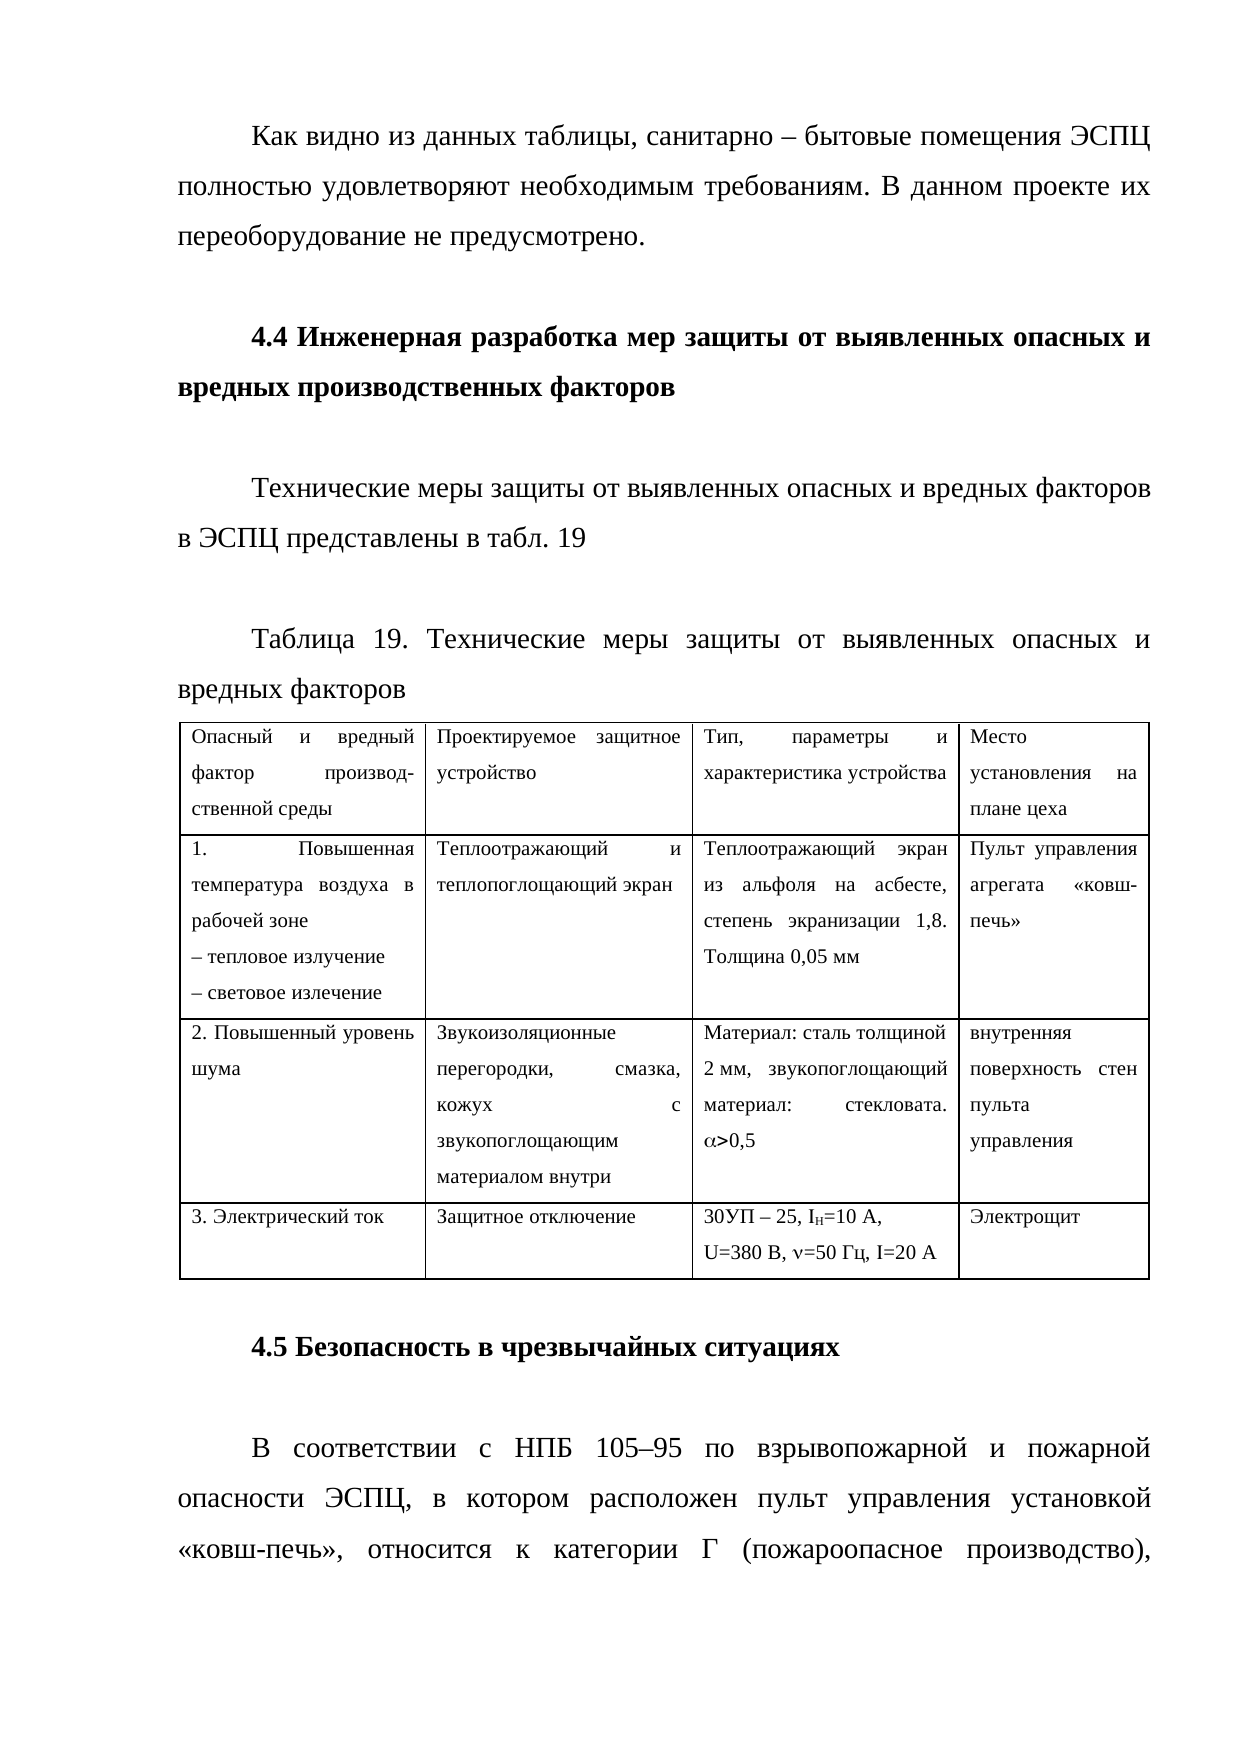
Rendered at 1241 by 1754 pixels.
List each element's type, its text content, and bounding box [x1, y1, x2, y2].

table_cell Теплоотражающий и теплопоглощающий экран [426, 836, 692, 1018]
table_cell 1. Повышенная температура воздуха в рабочей зоне – тепловое излучение – световое излечение [181, 836, 425, 1018]
text Как видно из данных таблицы, санитарно – бытовые помещения ЭСПЦ полностью удовлетворяют необходимым требованиям. В данном проекте их переоборудование не предусмотрено. [177, 118, 1152, 252]
table_cell Звукоизоляционные перегородки, смазка, кожух с звукопоглощающим материалом внутри [426, 1020, 692, 1202]
table_cell Электрощит [960, 1204, 1148, 1278]
table_header Проектируемое защитное устройство [426, 723, 692, 834]
table_cell 2. Повышенный уровень шума [181, 1020, 425, 1202]
table_cell Теплоотражающий экран из альфоля на асбесте, степень экранизации 1,8. Толщина 0,05 мм [693, 836, 958, 1018]
table_cell внутренняя поверхность стен пульта управления [960, 1020, 1148, 1202]
text Таблица 19. Технические меры защиты от выявленных опасных и вредных факторов [177, 621, 1152, 705]
table_header Тип, параметры и характеристика устройства [693, 723, 959, 834]
text 4.4 Инженерная разработка мер защиты от выявленных опасных и вредных производственных факторов [177, 319, 1152, 403]
table_cell 3. Электрический ток [181, 1204, 425, 1278]
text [177, 1430, 1152, 1564]
text Технические меры защиты от выявленных опасных и вредных факторов в ЭСПЦ представлены в табл. 19 [177, 470, 1152, 554]
table_header Место установления на плане цеха [960, 723, 1148, 834]
table_cell 30УП – 25, Н=10 А, U=380 В, =50 Гц, =20 А [693, 1204, 958, 1278]
text 4.5 Безопасность в чрезвычайных ситуациях [177, 1330, 1152, 1363]
table_header Опасный и вредный фактор производ-ственной среды [181, 723, 425, 834]
table_cell Материал: сталь толщиной 2 мм, звукопоглощающий материал: стекловата. 0,5 [693, 1020, 958, 1202]
table_cell Пульт управления агрегата «ковш-печь» [960, 836, 1148, 1018]
table_cell Защитное отключение [426, 1204, 692, 1278]
